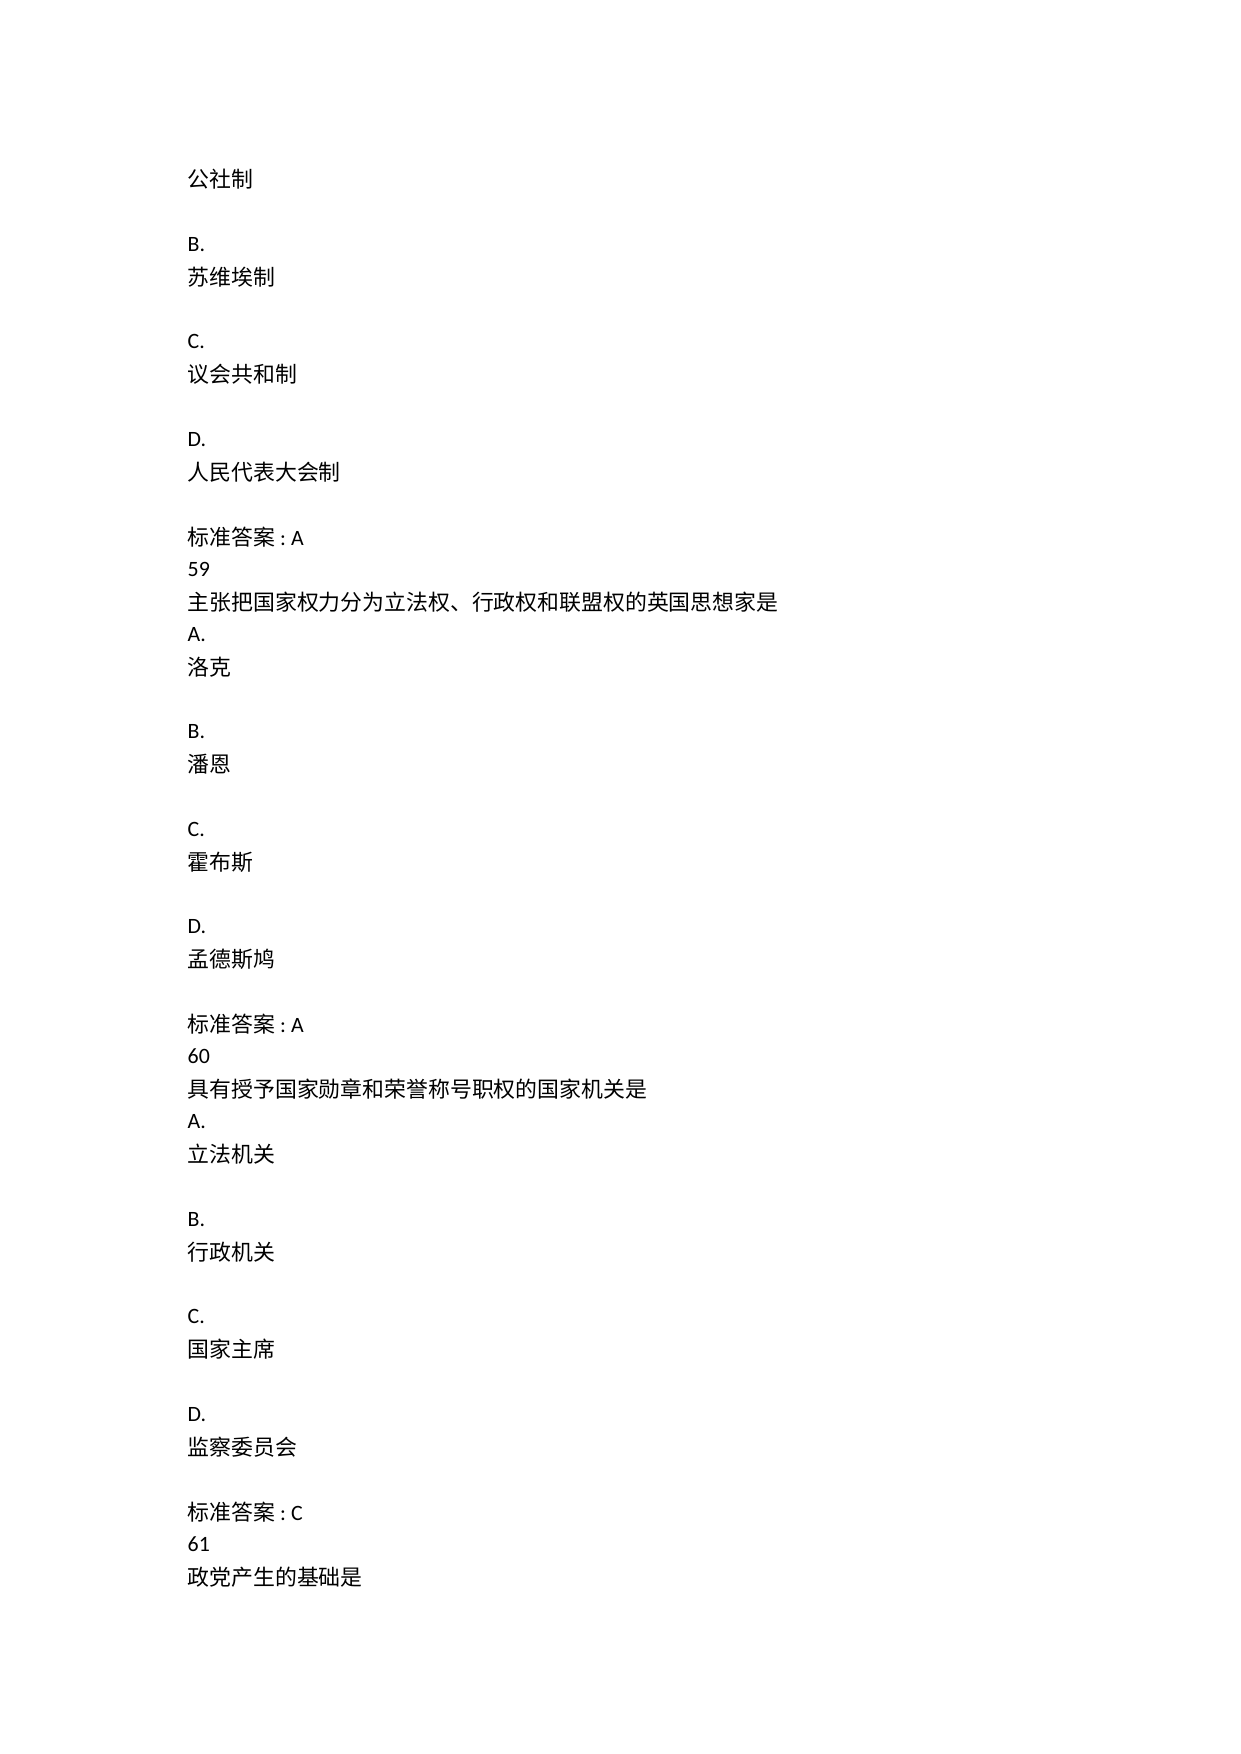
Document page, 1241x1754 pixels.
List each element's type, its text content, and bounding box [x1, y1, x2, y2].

text 洛克 [187, 649, 1053, 682]
text C. [187, 1299, 1053, 1332]
text 标准答案 : A [187, 1007, 1053, 1039]
text A. [187, 1104, 1053, 1137]
text 议会共和制 [187, 357, 1053, 389]
text 60 [187, 1039, 1053, 1072]
text D. [187, 1397, 1053, 1429]
text 政党产生的基础是 [187, 1559, 1053, 1592]
text 具有授予国家勋章和荣誉称号职权的国家机关是 [187, 1072, 1053, 1104]
text 61 [187, 1527, 1053, 1559]
text 霍布斯 [187, 844, 1053, 877]
text 监察委员会 [187, 1429, 1053, 1462]
text 人民代表大会制 [187, 454, 1053, 487]
text 国家主席 [187, 1332, 1053, 1364]
text 立法机关 [187, 1137, 1053, 1169]
text 行政机关 [187, 1234, 1053, 1267]
text 标准答案 : A [187, 519, 1053, 552]
text A. [187, 617, 1053, 649]
text 潘恩 [187, 747, 1053, 779]
text 孟德斯鸠 [187, 942, 1053, 974]
text C. [187, 324, 1053, 357]
text 主张把国家权力分为立法权、行政权和联盟权的英国思想家是 [187, 584, 1053, 617]
text D. [187, 422, 1053, 454]
text D. [187, 909, 1053, 942]
text C. [187, 812, 1053, 844]
text 59 [187, 552, 1053, 584]
text 公社制 [187, 162, 1053, 194]
text 标准答案 : C [187, 1494, 1053, 1527]
text 苏维埃制 [187, 259, 1053, 292]
text B. [187, 227, 1053, 259]
text B. [187, 714, 1053, 747]
text B. [187, 1202, 1053, 1234]
